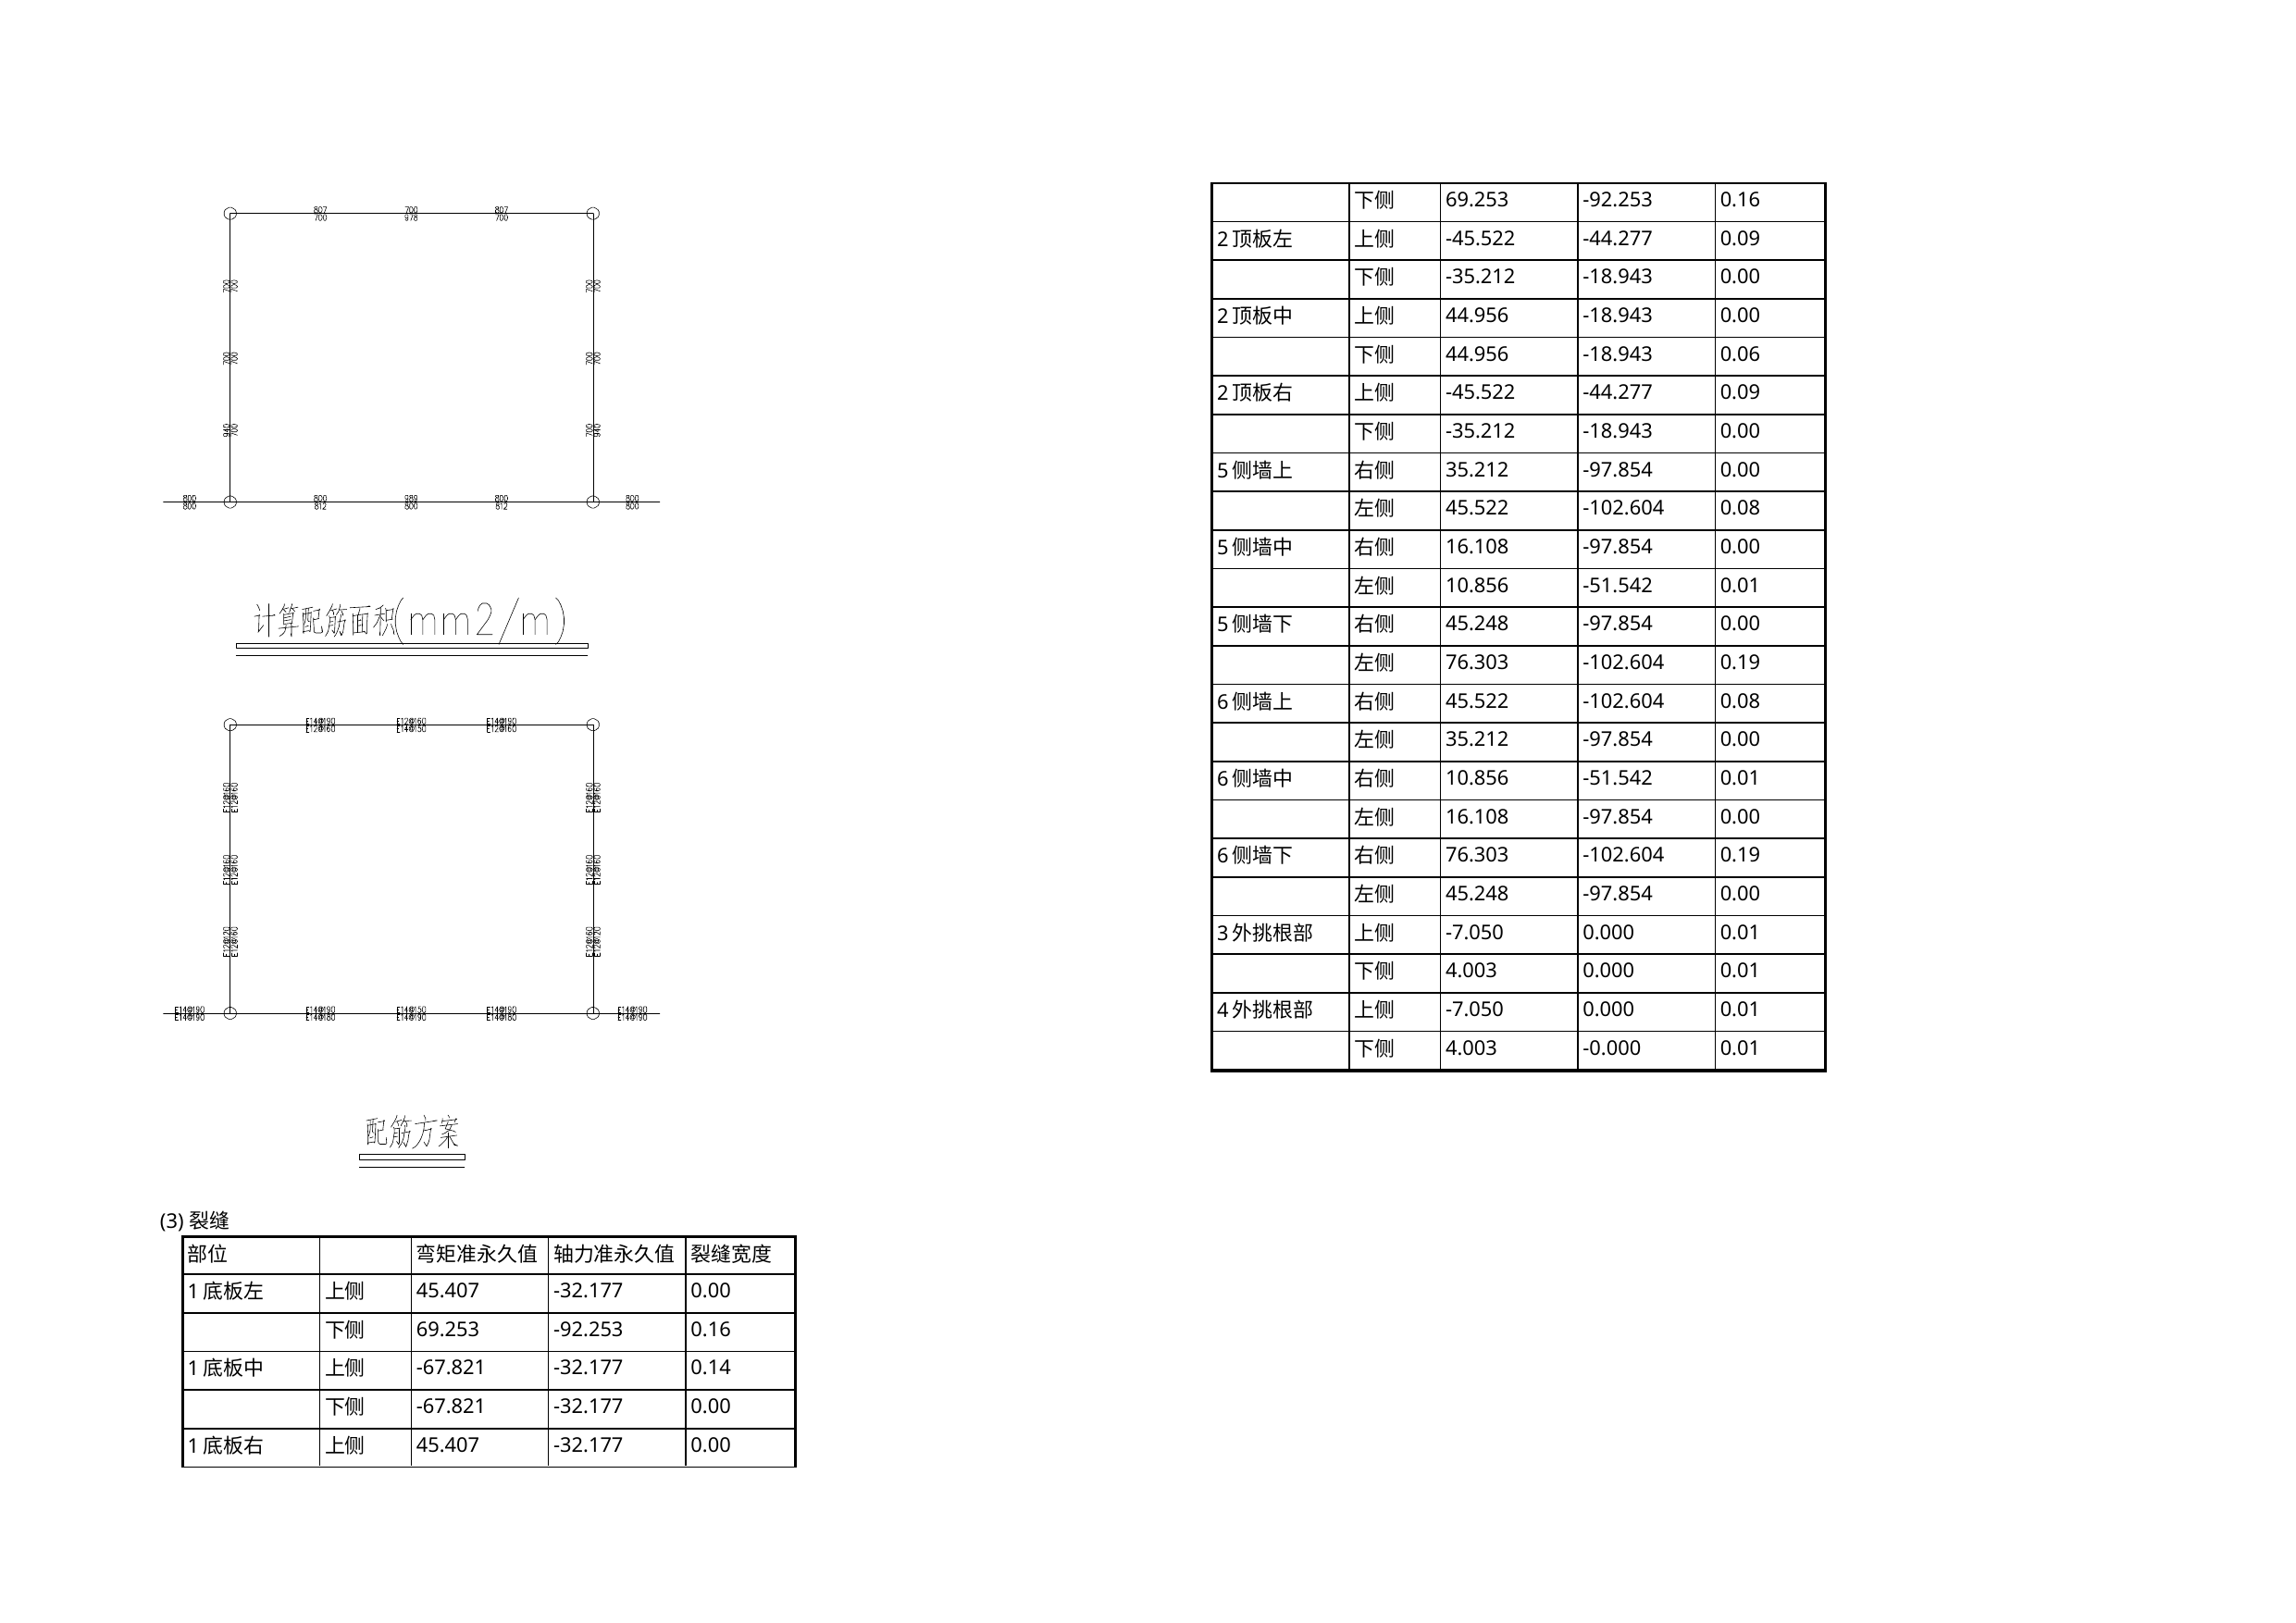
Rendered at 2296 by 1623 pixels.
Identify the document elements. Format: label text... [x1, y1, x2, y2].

table_cell 上侧 [320, 1275, 411, 1312]
table_cell -92.253 [1579, 184, 1715, 221]
table_cell 45.522 [1441, 492, 1577, 529]
table_cell [1213, 1032, 1348, 1069]
table_cell 左侧 [1350, 647, 1440, 684]
table_cell 16.108 [1441, 800, 1577, 837]
table_cell 上侧 [320, 1352, 411, 1389]
table_cell 16.108 [1441, 531, 1577, 568]
table_cell 0.00 [1716, 415, 1824, 452]
table_cell 35.212 [1441, 453, 1577, 490]
table_cell 0.08 [1716, 492, 1824, 529]
table_cell -102.604 [1579, 839, 1715, 876]
table_cell 0.00 [687, 1430, 794, 1466]
table_cell -97.854 [1579, 608, 1715, 645]
table_cell 1底板右 [184, 1430, 319, 1466]
table_cell 4.003 [1441, 1032, 1577, 1069]
table_cell 1底板中 [184, 1352, 319, 1389]
table_cell -32.177 [549, 1352, 685, 1389]
table_cell 左侧 [1350, 878, 1440, 915]
table_cell 10.856 [1441, 762, 1577, 799]
table_cell 0.00 [687, 1275, 794, 1312]
table_cell 3外挑根部 [1213, 916, 1348, 953]
table_cell [1213, 492, 1348, 529]
table_cell 下侧 [1350, 1032, 1440, 1069]
table_cell 0.00 [1716, 453, 1824, 490]
table_cell 45.248 [1441, 608, 1577, 645]
table_cell -97.854 [1579, 453, 1715, 490]
table_cell 0.01 [1716, 955, 1824, 992]
table_cell 右侧 [1350, 685, 1440, 722]
table_cell 上侧 [1350, 916, 1440, 953]
table_cell -92.253 [549, 1314, 685, 1350]
table_cell 上侧 [320, 1430, 411, 1466]
table_cell 0.000 [1579, 994, 1715, 1031]
table_header 部位 [184, 1238, 319, 1273]
table_cell [1213, 338, 1348, 375]
table_cell 0.00 [1716, 261, 1824, 298]
table_cell [1213, 800, 1348, 837]
table_cell 0.00 [1716, 608, 1824, 645]
table_cell 76.303 [1441, 647, 1577, 684]
table_cell 0.08 [1716, 685, 1824, 722]
table_cell -32.177 [549, 1391, 685, 1428]
table_cell 0.01 [1716, 994, 1824, 1031]
table_cell 0.000 [1579, 955, 1715, 992]
table_cell 4.003 [1441, 955, 1577, 992]
table_cell 下侧 [1350, 415, 1440, 452]
table_cell -0.000 [1579, 1032, 1715, 1069]
table_cell [1213, 878, 1348, 915]
table_cell 0.01 [1716, 916, 1824, 953]
table_cell -102.604 [1579, 647, 1715, 684]
table_cell 6侧墙中 [1213, 762, 1348, 799]
table_cell 0.00 [1716, 531, 1824, 568]
table_cell -18.943 [1579, 300, 1715, 337]
table_cell -18.943 [1579, 261, 1715, 298]
text (3) 裂缝 [139, 1205, 1127, 1234]
table_cell -44.277 [1579, 377, 1715, 414]
table_cell -7.050 [1441, 994, 1577, 1031]
table_cell -45.522 [1441, 222, 1577, 259]
table_cell [1213, 569, 1348, 606]
table_cell -7.050 [1441, 916, 1577, 953]
table_cell 左侧 [1350, 724, 1440, 761]
table_cell 0.16 [1716, 184, 1824, 221]
table_cell 左侧 [1350, 492, 1440, 529]
table_cell -97.854 [1579, 800, 1715, 837]
table_cell 5侧墙下 [1213, 608, 1348, 645]
table_cell 0.00 [1716, 300, 1824, 337]
table_cell 右侧 [1350, 608, 1440, 645]
table_cell 10.856 [1441, 569, 1577, 606]
table_cell -45.522 [1441, 377, 1577, 414]
table_cell 0.01 [1716, 762, 1824, 799]
table_cell 35.212 [1441, 724, 1577, 761]
table_cell 右侧 [1350, 453, 1440, 490]
table_cell 下侧 [320, 1314, 411, 1350]
table_cell 5侧墙上 [1213, 453, 1348, 490]
table_cell -102.604 [1579, 492, 1715, 529]
table_cell -102.604 [1579, 685, 1715, 722]
table_cell -18.943 [1579, 415, 1715, 452]
table_cell 上侧 [1350, 300, 1440, 337]
table_header [320, 1238, 411, 1273]
table_cell 45.407 [412, 1275, 548, 1312]
table_cell -32.177 [549, 1430, 685, 1466]
table_cell 0.00 [1716, 724, 1824, 761]
table_cell 76.303 [1441, 839, 1577, 876]
table_cell 上侧 [1350, 222, 1440, 259]
table_cell -97.854 [1579, 724, 1715, 761]
table_header 裂缝宽度 [687, 1238, 794, 1273]
table_cell 0.00 [1716, 800, 1824, 837]
table_cell -44.277 [1579, 222, 1715, 259]
table_header 弯矩准永久值 [412, 1238, 548, 1273]
table_cell 下侧 [1350, 955, 1440, 992]
table_cell 右侧 [1350, 839, 1440, 876]
table_cell 左侧 [1350, 569, 1440, 606]
table_cell [1213, 184, 1348, 221]
table_cell 下侧 [320, 1391, 411, 1428]
table_cell 0.000 [1579, 916, 1715, 953]
table_cell 0.09 [1716, 377, 1824, 414]
table_cell [1213, 724, 1348, 761]
table_header 轴力准永久值 [549, 1238, 685, 1273]
table_cell 上侧 [1350, 994, 1440, 1031]
table_cell 69.253 [412, 1314, 548, 1350]
table_cell 0.19 [1716, 647, 1824, 684]
table_cell 0.01 [1716, 569, 1824, 606]
table_cell -18.943 [1579, 338, 1715, 375]
table_cell 69.253 [1441, 184, 1577, 221]
table_cell 2顶板右 [1213, 377, 1348, 414]
table_cell 下侧 [1350, 261, 1440, 298]
table_cell 左侧 [1350, 800, 1440, 837]
table_cell 0.01 [1716, 1032, 1824, 1069]
table_cell 45.522 [1441, 685, 1577, 722]
table_cell -35.212 [1441, 261, 1577, 298]
table_cell [1213, 261, 1348, 298]
table_cell 右侧 [1350, 531, 1440, 568]
table_cell 0.00 [1716, 878, 1824, 915]
table_cell 0.09 [1716, 222, 1824, 259]
table_cell 0.06 [1716, 338, 1824, 375]
table_cell 0.14 [687, 1352, 794, 1389]
table_cell 0.16 [687, 1314, 794, 1350]
table_cell 6侧墙下 [1213, 839, 1348, 876]
table_cell 上侧 [1350, 377, 1440, 414]
table_cell -35.212 [1441, 415, 1577, 452]
table_cell -51.542 [1579, 569, 1715, 606]
table_cell 2顶板中 [1213, 300, 1348, 337]
table_cell 0.19 [1716, 839, 1824, 876]
table_cell -51.542 [1579, 762, 1715, 799]
table_cell -97.854 [1579, 531, 1715, 568]
table_cell -67.821 [412, 1391, 548, 1428]
table_cell 4外挑根部 [1213, 994, 1348, 1031]
table_cell 44.956 [1441, 338, 1577, 375]
table_cell 0.00 [687, 1391, 794, 1428]
table_cell 1底板左 [184, 1275, 319, 1312]
table_cell [184, 1314, 319, 1350]
table_cell [1213, 415, 1348, 452]
table_cell 44.956 [1441, 300, 1577, 337]
table_cell 45.248 [1441, 878, 1577, 915]
table_cell 45.407 [412, 1430, 548, 1466]
table_cell [184, 1391, 319, 1428]
table_cell [1213, 647, 1348, 684]
table_cell 6侧墙上 [1213, 685, 1348, 722]
table_cell 2顶板左 [1213, 222, 1348, 259]
table_cell 5侧墙中 [1213, 531, 1348, 568]
table_cell -32.177 [549, 1275, 685, 1312]
table_cell -67.821 [412, 1352, 548, 1389]
table_cell -97.854 [1579, 878, 1715, 915]
table_cell 右侧 [1350, 762, 1440, 799]
table_cell 下侧 [1350, 184, 1440, 221]
table_cell 下侧 [1350, 338, 1440, 375]
table_cell [1213, 955, 1348, 992]
